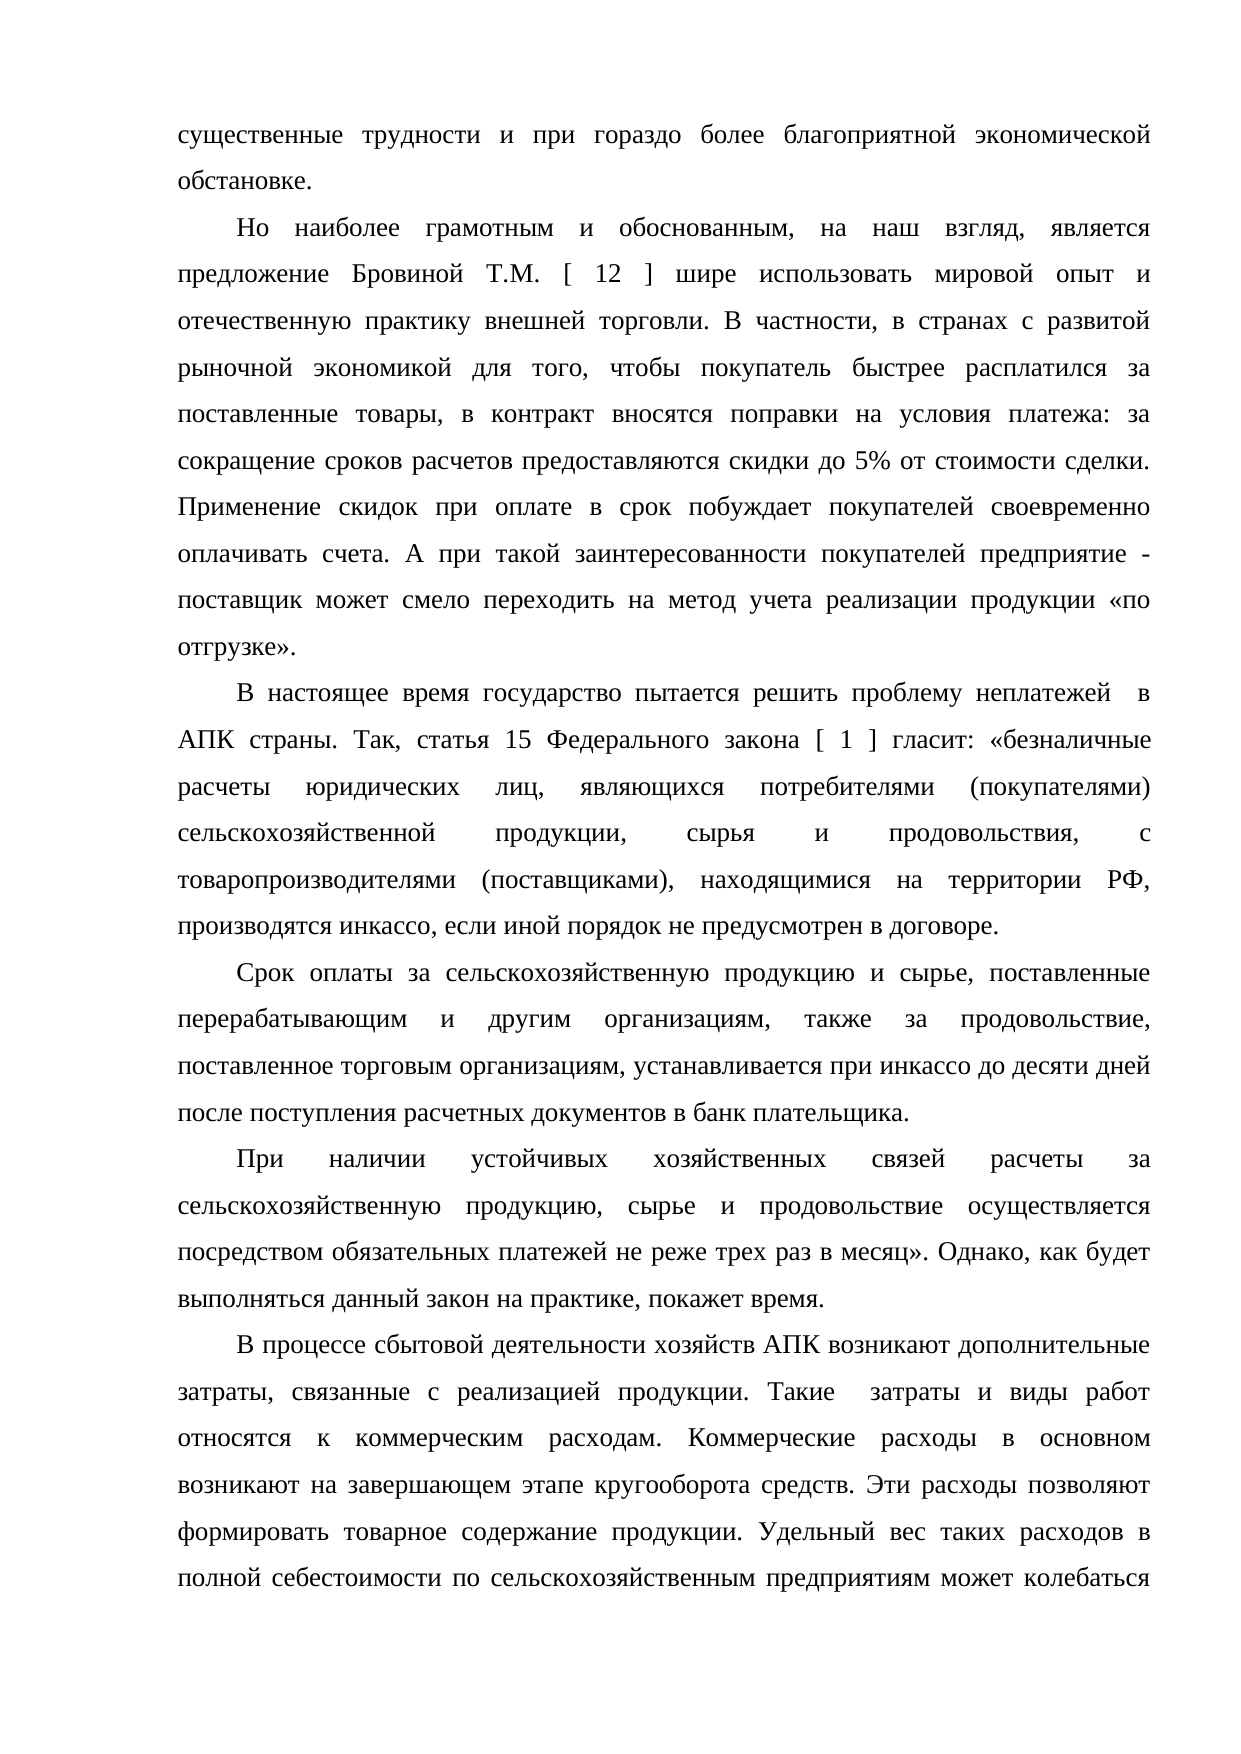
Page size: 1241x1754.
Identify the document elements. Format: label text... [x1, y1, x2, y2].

text При наличии устойчивых хозяйственных связей расчеты за сельскохозяйственную продукцию, сырье и продовольствие осуществляется посредством обязательных платежей не реже трех раз в месяц». Однако, как будет выполняться данный закон на практике, покажет время. [177, 1142, 1152, 1313]
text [177, 118, 1152, 196]
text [177, 1329, 1152, 1593]
text Но наиболее грамотным и обоснованным, на наш взгляд, является предложение Бровиной Т.М. [ 12 ] шире использовать мировой опыт и отечественную практику внешней торговли. В частности, в странах с развитой рыночной экономикой для того, чтобы покупатель быстрее расплатился за поставленные товары, в контракт вносятся поправки на условия платежа: за сокращение сроков расчетов предоставляются скидки до 5% от стоимости сделки. Применение скидок при оплате в срок побуждает покупателей своевременно оплачивать счета. А при такой заинтересованности покупателей предприятие - поставщик может смело переходить на метод учета реализации продукции «по отгрузке». [177, 211, 1152, 661]
text В настоящее время государство пытается решить проблему неплатежей в АПК страны. Так, статья 15 Федерального закона [ 1 ] гласит: «безналичные расчеты юридических лиц, являющихся потребителями (покупателями) сельскохозяйственной продукции, сырья и продовольствия, с товаропроизводителями (поставщиками), находящимися на территории РФ, производятся инкассо, если иной порядок не предусмотрен в договоре. [177, 677, 1152, 941]
text Срок оплаты за сельскохозяйственную продукцию и сырье, поставленные перерабатывающим и другим организациям, также за продовольствие, поставленное торговым организациям, устанавливается при инкассо до десяти дней после поступления расчетных документов в банк плательщика. [177, 956, 1152, 1127]
